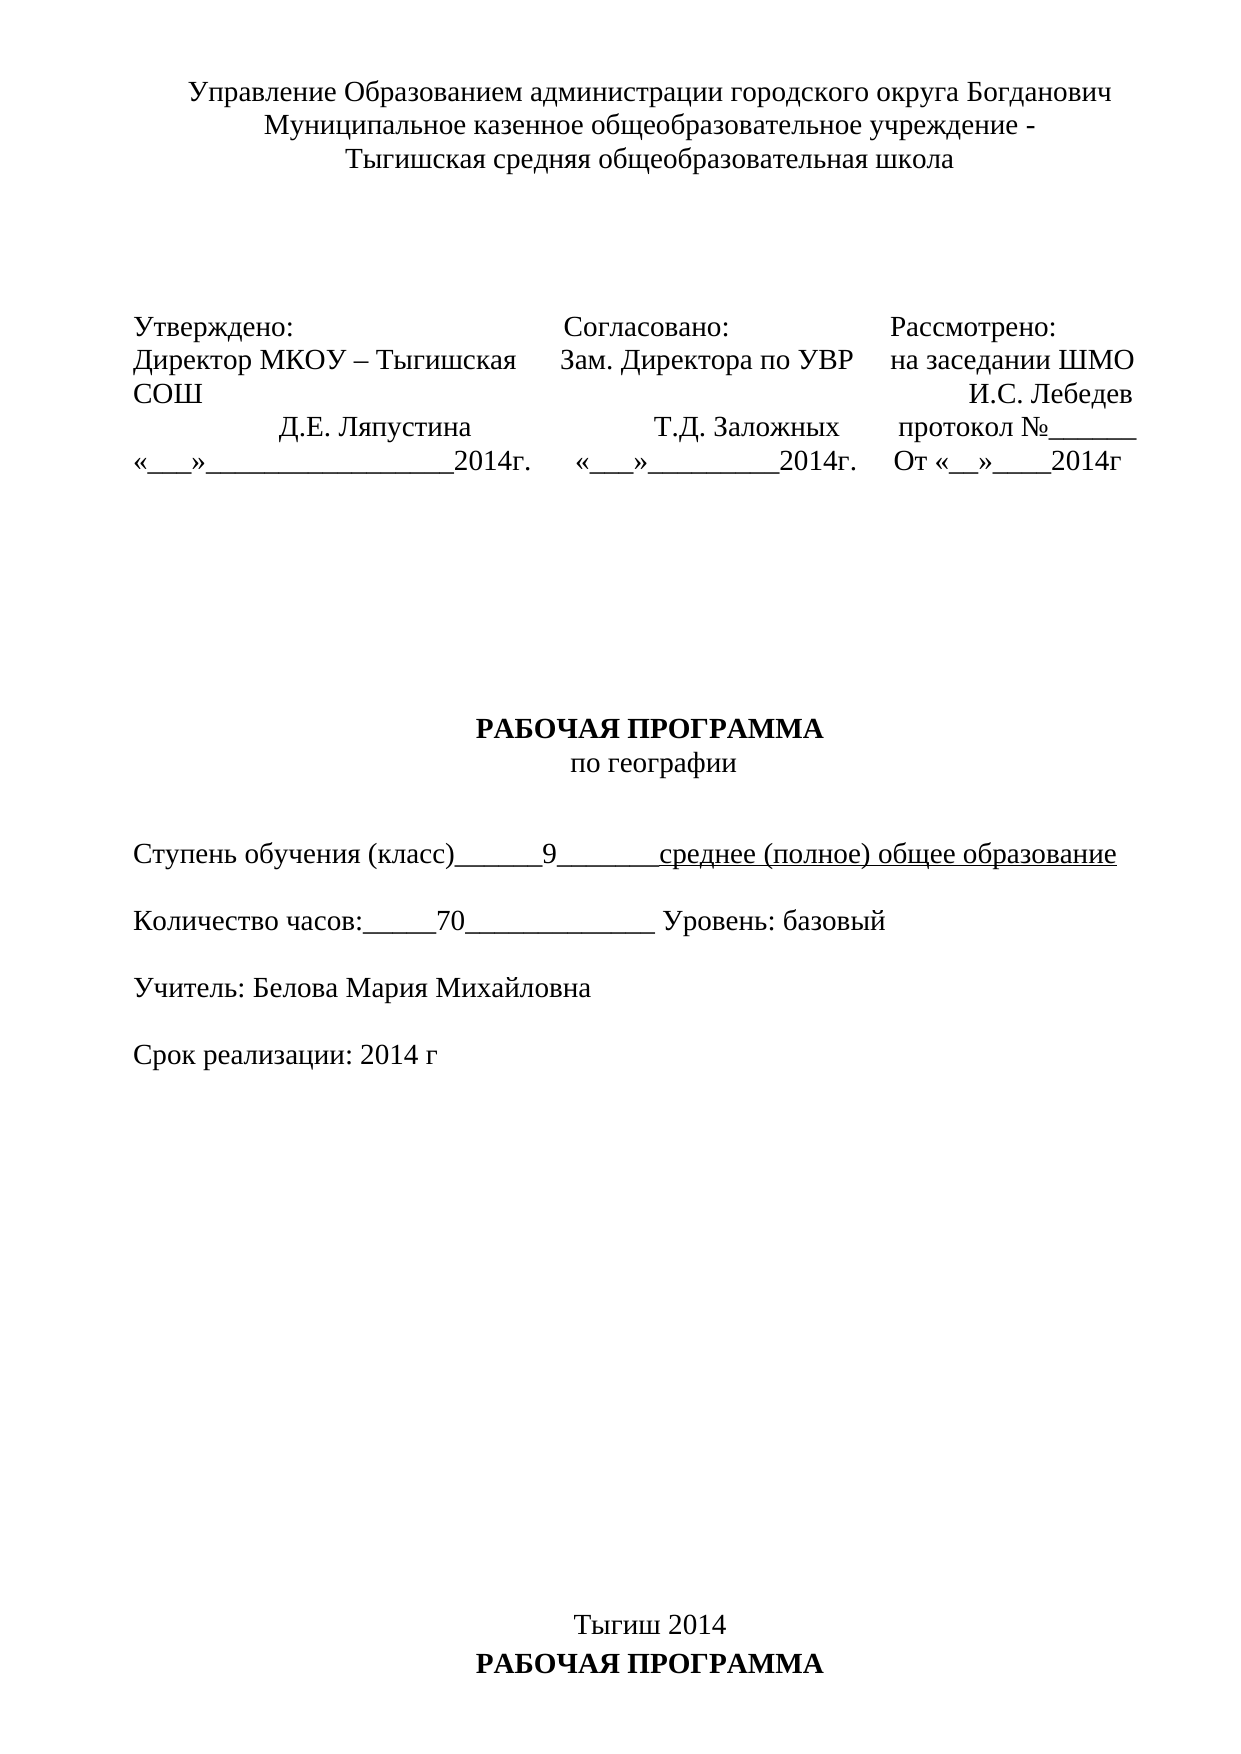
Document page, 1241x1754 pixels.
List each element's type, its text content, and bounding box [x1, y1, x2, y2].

text по географии [133, 745, 1167, 778]
text РАБОЧАЯ ПРОГРАММА [133, 711, 1167, 745]
text Д.Е. Ляпустина Т.Д. Заложных протокол №______ [133, 409, 1167, 443]
text Срок реализации: 2014 г [133, 1037, 1167, 1071]
text Ступень обучения (класс)______9_______среднее (полное) общее образование [133, 836, 1167, 869]
text Утверждено: Согласовано: Рассмотрено: [133, 309, 1167, 342]
text Тыгиш 2014 [133, 1607, 1167, 1641]
text РАБОЧАЯ ПРОГРАММА [133, 1646, 1167, 1679]
text «___»_________________2014г. «___»_________2014г. От «__»____2014г [133, 443, 1167, 476]
text Директор МКОУ – Тыгишская Зам. Директора по УВР на заседании ШМО [133, 342, 1167, 376]
text Количество часов:_____70_____________ Уровень: базовый [133, 903, 1167, 936]
text Учитель: Белова Мария Михайловна [133, 970, 1167, 1003]
text Муниципальное казенное общеобразовательное учреждение - [133, 107, 1167, 141]
text Тыгишская средняя общеобразовательная школа [133, 141, 1167, 174]
text Управление Образованием администрации городского округа Богданович [133, 74, 1167, 107]
text СОШ И.С. Лебедев [133, 376, 1167, 409]
